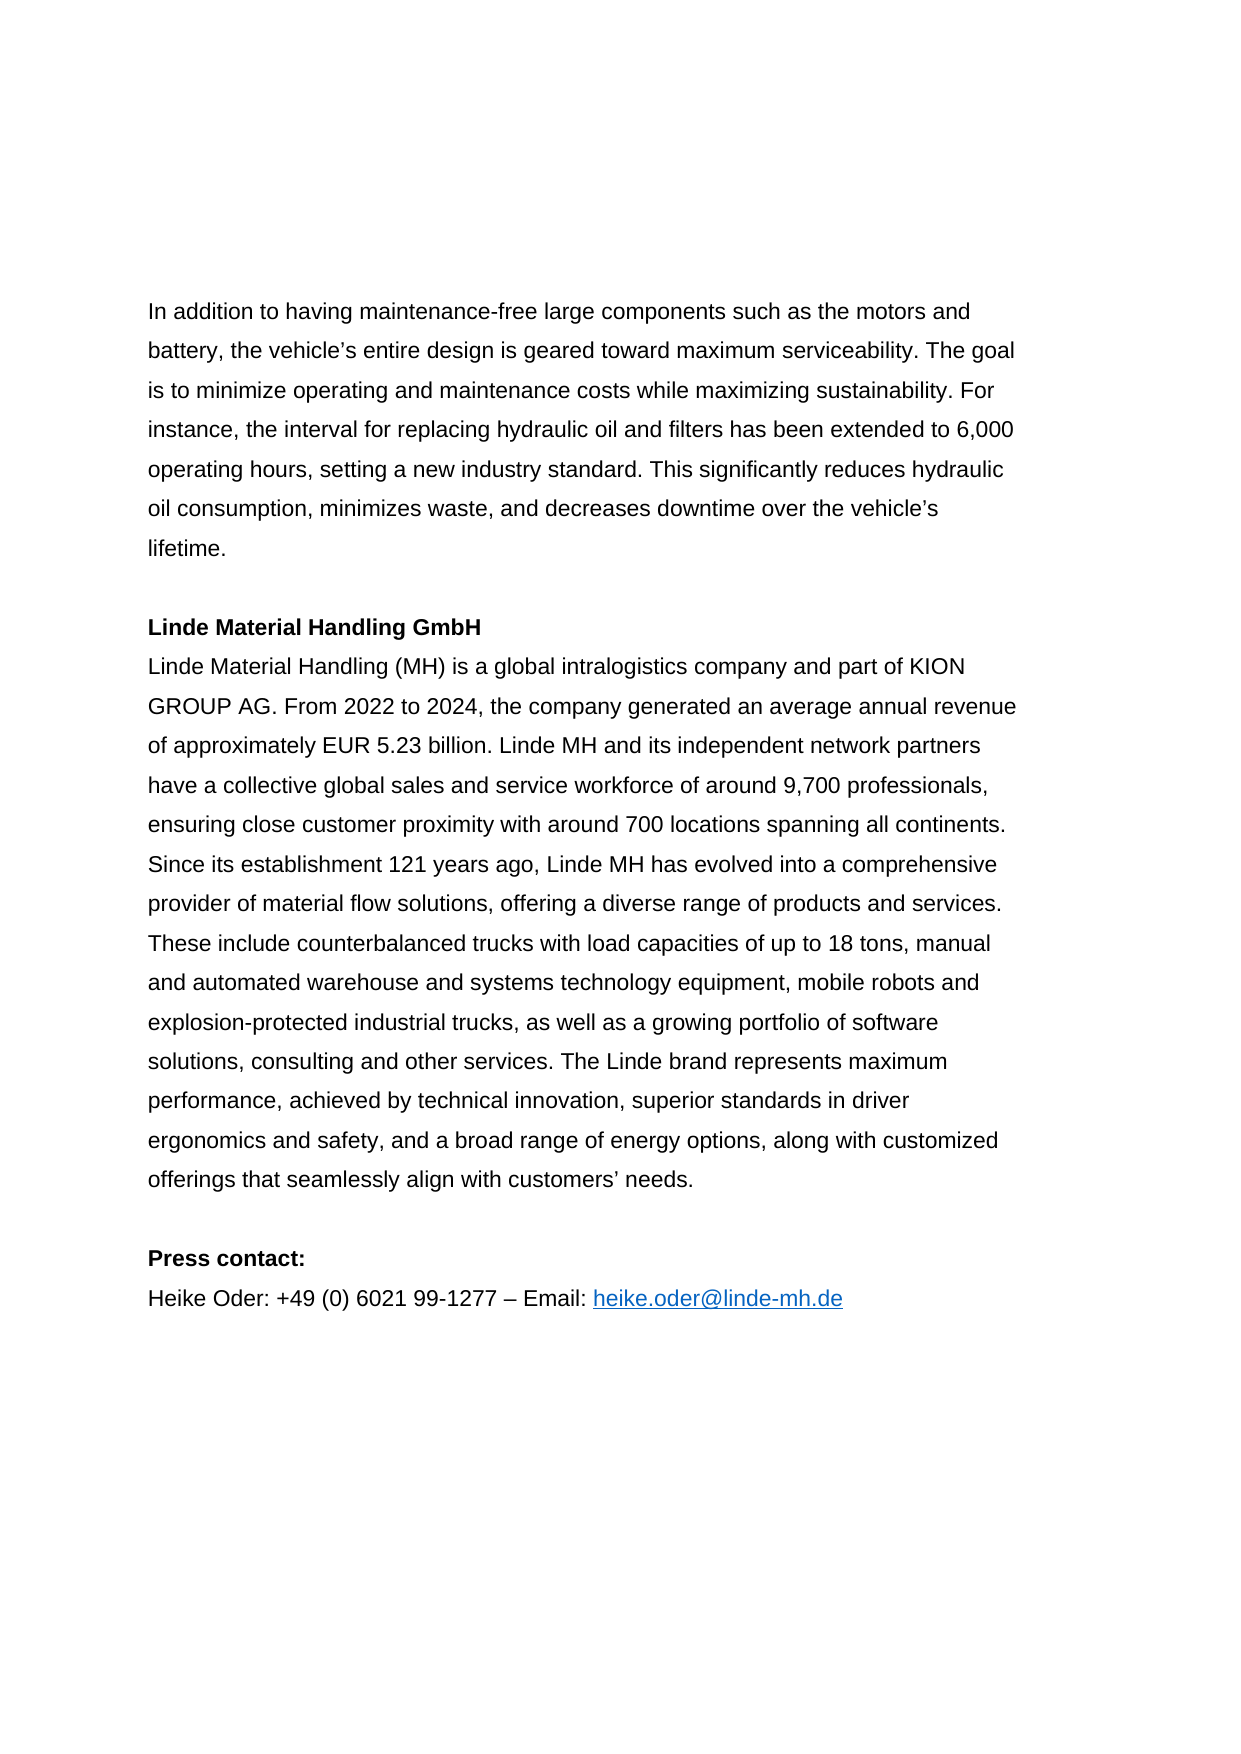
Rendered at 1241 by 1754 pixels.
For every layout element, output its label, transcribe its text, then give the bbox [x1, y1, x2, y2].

text In addition to having maintenance-free large components such as the motors and battery, the vehicle’s entire design is geared toward maximum serviceability. The goal is to minimize operating and maintenance costs while maximizing sustainability. For instance, the interval for replacing hydraulic oil and filters has been extended to 6,000 operating hours, setting a new industry standard. This significantly reduces hydraulic oil consumption, minimizes waste, and decreases downtime over the vehicle’s lifetime. [148, 298, 1019, 561]
text Linde Material Handling GmbH Linde Material Handling (MH) is a global intralogistics company and part of KION GROUP AG. From 2022 to 2024, the company generated an average annual revenue of approximately EUR 5.23 billion. Linde MH and its independent network partners have a collective global sales and service workforce of around 9,700 professionals, ensuring close customer proximity with around 700 locations spanning all continents. Since its establishment 121 years ago, Linde MH has evolved into a comprehensive provider of material flow solutions, offering a diverse range of products and services. These include counterbalanced trucks with load capacities of up to 18 tons, manual and automated warehouse and systems technology equipment, mobile robots and explosion-protected industrial trucks, as well as a growing portfolio of software solutions, consulting and other services. The Linde brand represents maximum performance, achieved by technical innovation, superior standards in driver ergonomics and safety, and a broad range of energy options, along with customized offerings that seamlessly align with customers’ needs. [148, 614, 1019, 1193]
text Press contact: Heike Oder: +49 (0) 6021 99-1277 – Email: heike.oder@linde-mh.de [148, 1245, 1019, 1354]
